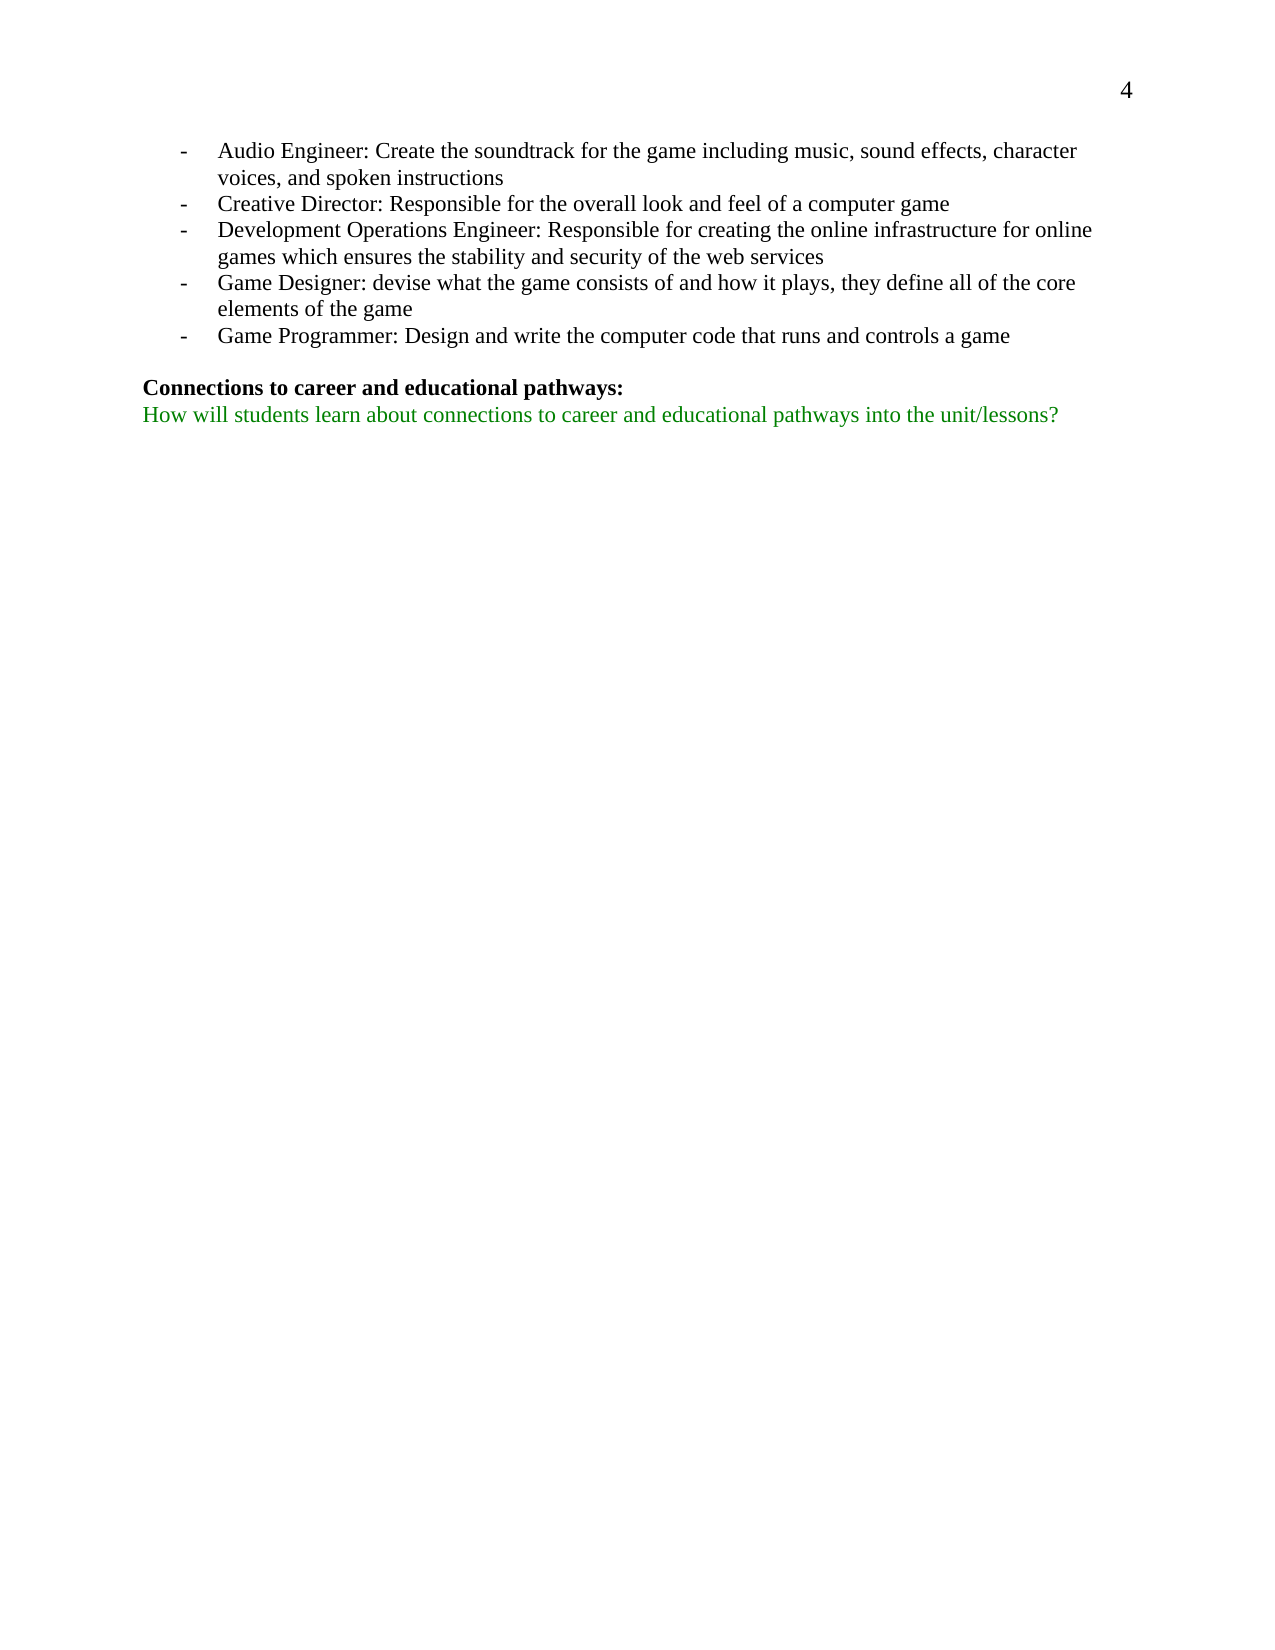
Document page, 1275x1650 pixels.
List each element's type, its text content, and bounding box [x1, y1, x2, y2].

text How will students learn about connections to career and educational pathways into the unit/lessons? [142, 401, 1132, 427]
list Game Programmer: Design and write the computer code that runs and controls a game [180, 322, 1132, 348]
list Development Operations Engineer: Responsible for creating the online infrastructure for online games which ensures the stability and security of the web services [180, 216, 1132, 269]
list Creative Director: Responsible for the overall look and feel of a computer game [180, 190, 1132, 216]
list Game Designer: devise what the game consists of and how it plays, they define all of the core elements of the game [180, 269, 1132, 322]
list Audio Engineer: Create the soundtrack for the game including music, sound effects, character voices, and spoken instructions [180, 137, 1132, 190]
text Connections to career and educational pathways: [142, 374, 1132, 401]
